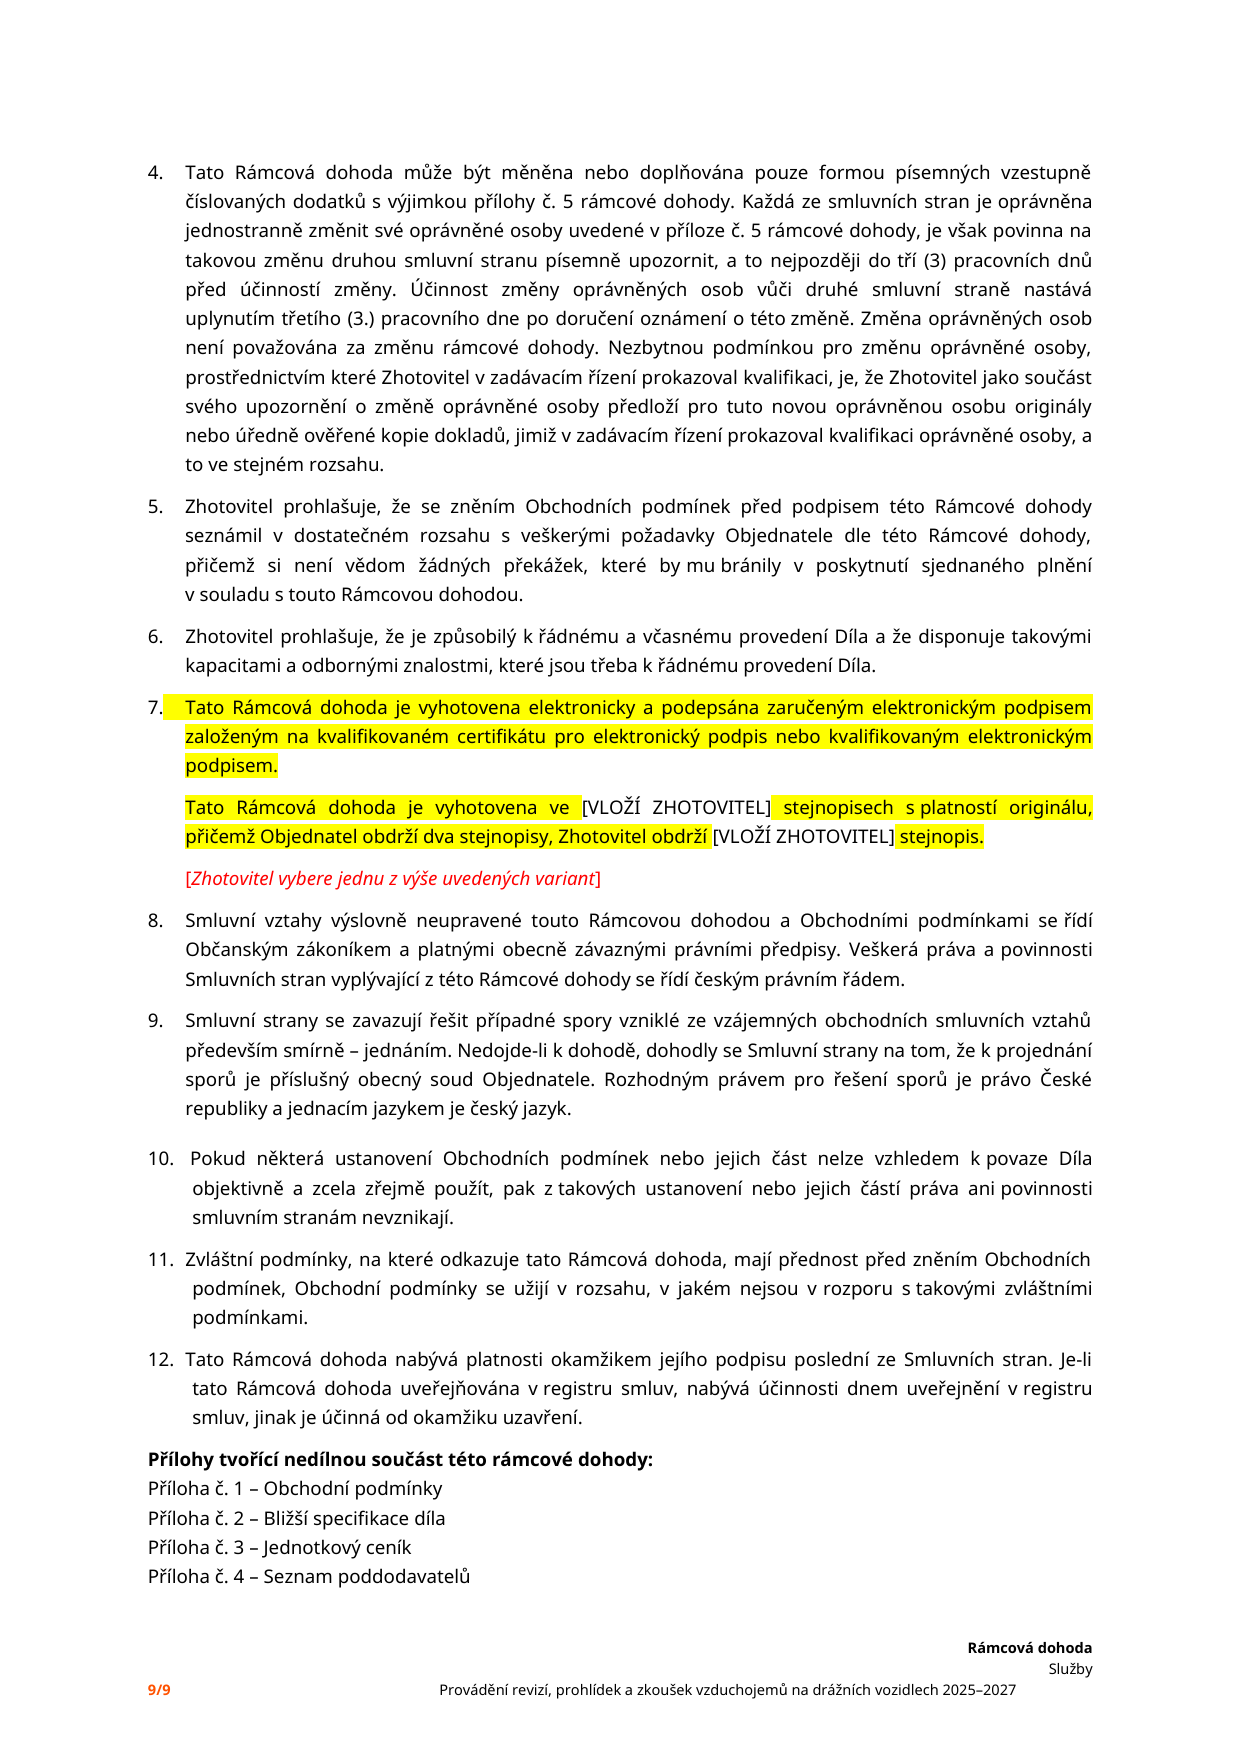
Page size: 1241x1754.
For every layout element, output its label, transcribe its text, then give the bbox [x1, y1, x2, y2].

list Tato Rámcová dohoda je vyhotovena elektronicky a podepsána zaručeným elektronickým podpisem založeným na kvalifikovaném certifikátu pro elektronický podpis nebo kvalifikovaným elektronickým podpisem. [148, 694, 1093, 778]
text Tato Rámcová dohoda je vyhotovena ve [VLOŽÍ ZHOTOVITEL] stejnopisech s platností originálu, přičemž Objednatel obdrží dva stejnopisy, Zhotovitel obdrží [VLOŽÍ ZHOTOVITEL] stejnopis. [185, 794, 1093, 849]
text Přílohy tvořící nedílnou součást této rámcové dohody: [148, 1446, 1095, 1472]
list Smluvní vztahy výslovně neupravené touto Rámcovou dohodou a Obchodními podmínkami se řídí Občanským zákoníkem a platnými obecně závaznými právními předpisy. Veškerá práva a povinnosti Smluvních stran vyplývající z této Rámcové dohody se řídí českým právním řádem. [148, 907, 1093, 991]
text Příloha č. 4 – Seznam poddodavatelů [148, 1563, 1095, 1589]
list Zhotovitel prohlašuje, že je způsobilý k řádnému a včasnému provedení Díla a že disponuje takovými kapacitami a odbornými znalostmi, které jsou třeba k řádnému provedení Díla. [148, 623, 1093, 678]
text Příloha č. 3 – Jednotkový ceník [148, 1534, 1095, 1560]
list Zvláštní podmínky, na které odkazuje tato Rámcová dohoda, mají přednost před zněním Obchodních podmínek, Obchodní podmínky se užijí v rozsahu, v jakém nejsou v rozporu s takovými zvláštními podmínkami. [148, 1246, 1093, 1330]
list Tato Rámcová dohoda může být měněna nebo doplňována pouze formou písemných vzestupně číslovaných dodatků s výjimkou přílohy č. 5 rámcové dohody. Každá ze smluvních stran je oprávněna jednostranně změnit své oprávněné osoby uvedené v příloze č. 5 rámcové dohody, je však povinna na takovou změnu druhou smluvní stranu písemně upozornit, a to nejpozději do tří (3) pracovních dnů před účinností změny. Účinnost změny oprávněných osob vůči druhé smluvní straně nastává uplynutím třetího (3.) pracovního dne po doručení oznámení o této změně. Změna oprávněných osob není považována za změnu rámcové dohody. Nezbytnou podmínkou pro změnu oprávněné osoby, prostřednictvím které Zhotovitel v zadávacím řízení prokazoval kvalifikaci, je, že Zhotovitel jako součást svého upozornění o změně oprávněné osoby předloží pro tuto novou oprávněnou osobu originály nebo úředně ověřené kopie dokladů, jimiž v zadávacím řízení prokazoval kvalifikaci oprávněné osoby, a to ve stejném rozsahu. [148, 159, 1093, 477]
list Zhotovitel prohlašuje, že se zněním Obchodních podmínek před podpisem této Rámcové dohody seznámil v dostatečném rozsahu s veškerými požadavky Objednatele dle této Rámcové dohody, přičemž si není vědom žádných překážek, které by mu bránily v poskytnutí sjednaného plnění v souladu s touto Rámcovou dohodou. [148, 493, 1093, 607]
list Smluvní strany se zavazují řešit případné spory vzniklé ze vzájemných obchodních smluvních vztahů především smírně – jednáním. Nedojde-li k dohodě, dohodly se Smluvní strany na tom, že k projednání sporů je příslušný obecný soud Objednatele. Rozhodným právem pro řešení sporů je právo České republiky a jednacím jazykem je český jazyk. [148, 1008, 1093, 1121]
text Příloha č. 1 – Obchodní podmínky [148, 1476, 1095, 1501]
text [Zhotovitel vybere jednu z výše uvedených variant] [185, 866, 1093, 891]
text Příloha č. 2 – Bližší specifikace díla [148, 1505, 1095, 1531]
list Pokud některá ustanovení Obchodních podmínek nebo jejich část nelze vzhledem k povaze Díla objektivně a zcela zřejmě použít, pak z takových ustanovení nebo jejich částí práva ani povinnosti smluvním stranám nevznikají. [148, 1146, 1093, 1229]
list Tato Rámcová dohoda nabývá platnosti okamžikem jejího podpisu poslední ze Smluvních stran. Je-li tato Rámcová dohoda uveřejňována v registru smluv, nabývá účinnosti dnem uveřejnění v registru smluv, jinak je účinná od okamžiku uzavření. [148, 1346, 1093, 1430]
